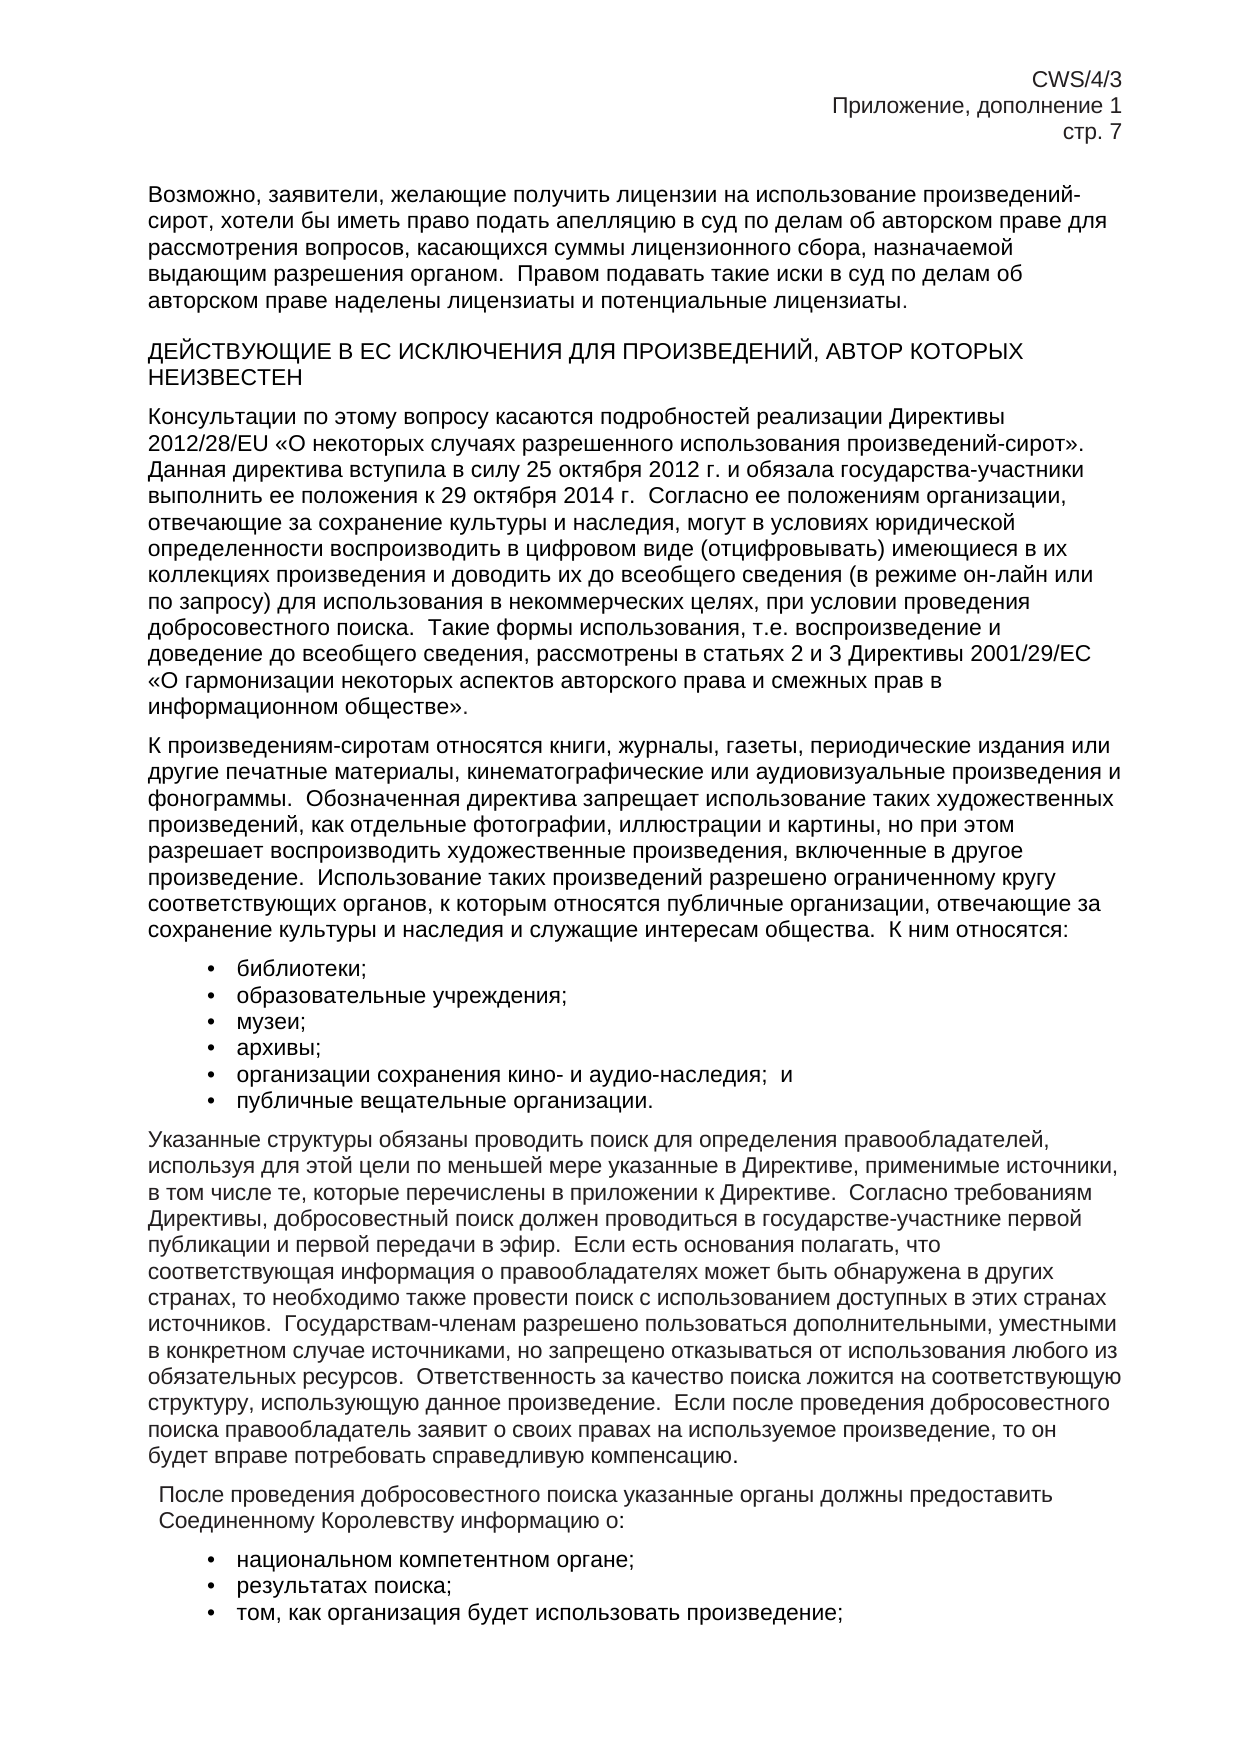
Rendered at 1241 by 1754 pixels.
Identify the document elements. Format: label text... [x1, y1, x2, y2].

text К произведениям-сиротам относятся книги, журналы, газеты, периодические издания или другие печатные материалы, кинематографические или аудиовизуальные произведения и фонограммы. Обозначенная директива запрещает использование таких художественных произведений, как отдельные фотографии, иллюстрации и картины, но при этом разрешает воспроизводить художественные произведения, включенные в другое произведение. Использование таких произведений разрешено ограниченному кругу соответствующих органов, к которым относятся публичные организации, отвечающие за сохранение культуры и наследия и служащие интересам общества. К ним относятся: [148, 732, 1122, 943]
list организации сохранения кино- и аудио-наследия; и [207, 1061, 1122, 1087]
text Возможно, заявители, желающие получить лицензии на использование произведений-сирот, хотели бы иметь право подать апелляцию в суд по делам об авторском праве для рассмотрения вопросов, касающихся суммы лицензионного сбора, назначаемой выдающим разрешения органом. Правом подавать такие иски в суд по делам об авторском праве наделены лицензиаты и потенциальные лицензиаты. [148, 181, 1122, 313]
list архивы; [207, 1034, 1122, 1061]
text Консультации по этому вопросу касаются подробностей реализации Директивы 2012/28/EU «О некоторых случаях разрешенного использования произведений-сирот». Данная директива вступила в силу 25 октября 2012 г. и обязала государства-участники выполнить ее положения к 29 октября 2014 г. Согласно ее положениям организации, отвечающие за сохранение культуры и наследия, могут в условиях юридической определенности воспроизводить в цифровом виде (отцифровывать) имеющиеся в их коллекциях произведения и доводить их до всеобщего сведения (в режиме он-лайн или по запросу) для использования в некоммерческих целях, при условии проведения добросовестного поиска. Такие формы использования, т.е. воспроизведение и доведение до всеобщего сведения, рассмотрены в статьях 2 и 3 Директивы 2001/29/EC «О гармонизации некоторых аспектов авторского права и смежных прав в информационном обществе». [148, 403, 1122, 719]
subtitle ДЕЙСТВУЮЩИЕ В ЕС ИСКЛЮЧЕНИЯ ДЛЯ ПРОИЗВЕДЕНИЙ, АВТОР КОТОРЫХ НЕИЗВЕСТЕН [148, 338, 1122, 391]
list публичные вещательные организации. [207, 1087, 1122, 1113]
text Указанные структуры обязаны проводить поиск для определения правообладателей, используя для этой цели по меньшей мере указанные в Директиве, применимые источники, в том числе те, которые перечислены в приложении к Директиве. Согласно требованиям Директивы, добросовестный поиск должен проводиться в государстве-участнике первой публикации и первой передачи в эфир. Если есть основания полагать, что соответствующая информация о правообладателях может быть обнаружена в других странах, то необходимо также провести поиск с использованием доступных в этих странах источников. Государствам-членам разрешено пользоваться дополнительными, уместными в конкретном случае источниками, но запрещено отказываться от использования любого из обязательных ресурсов. Ответственность за качество поиска ложится на соответствующую структуру, использующую данное произведение. Если после проведения добросовестного поиска правообладатель заявит о своих правах на используемое произведение, то он будет вправе потребовать справедливую компенсацию. [148, 1126, 1122, 1468]
list образовательные учреждения; [207, 982, 1122, 1008]
list музеи; [207, 1008, 1122, 1034]
list результатах поиска; [207, 1572, 1122, 1599]
list национальном компетентном органе; [207, 1546, 1122, 1572]
text После проведения добросовестного поиска указанные органы должны предоставить Соединенному Королевству информацию о: [158, 1481, 1122, 1534]
list том, как организация будет использовать произведение; [207, 1599, 1122, 1625]
list библиотеки; [207, 955, 1122, 982]
